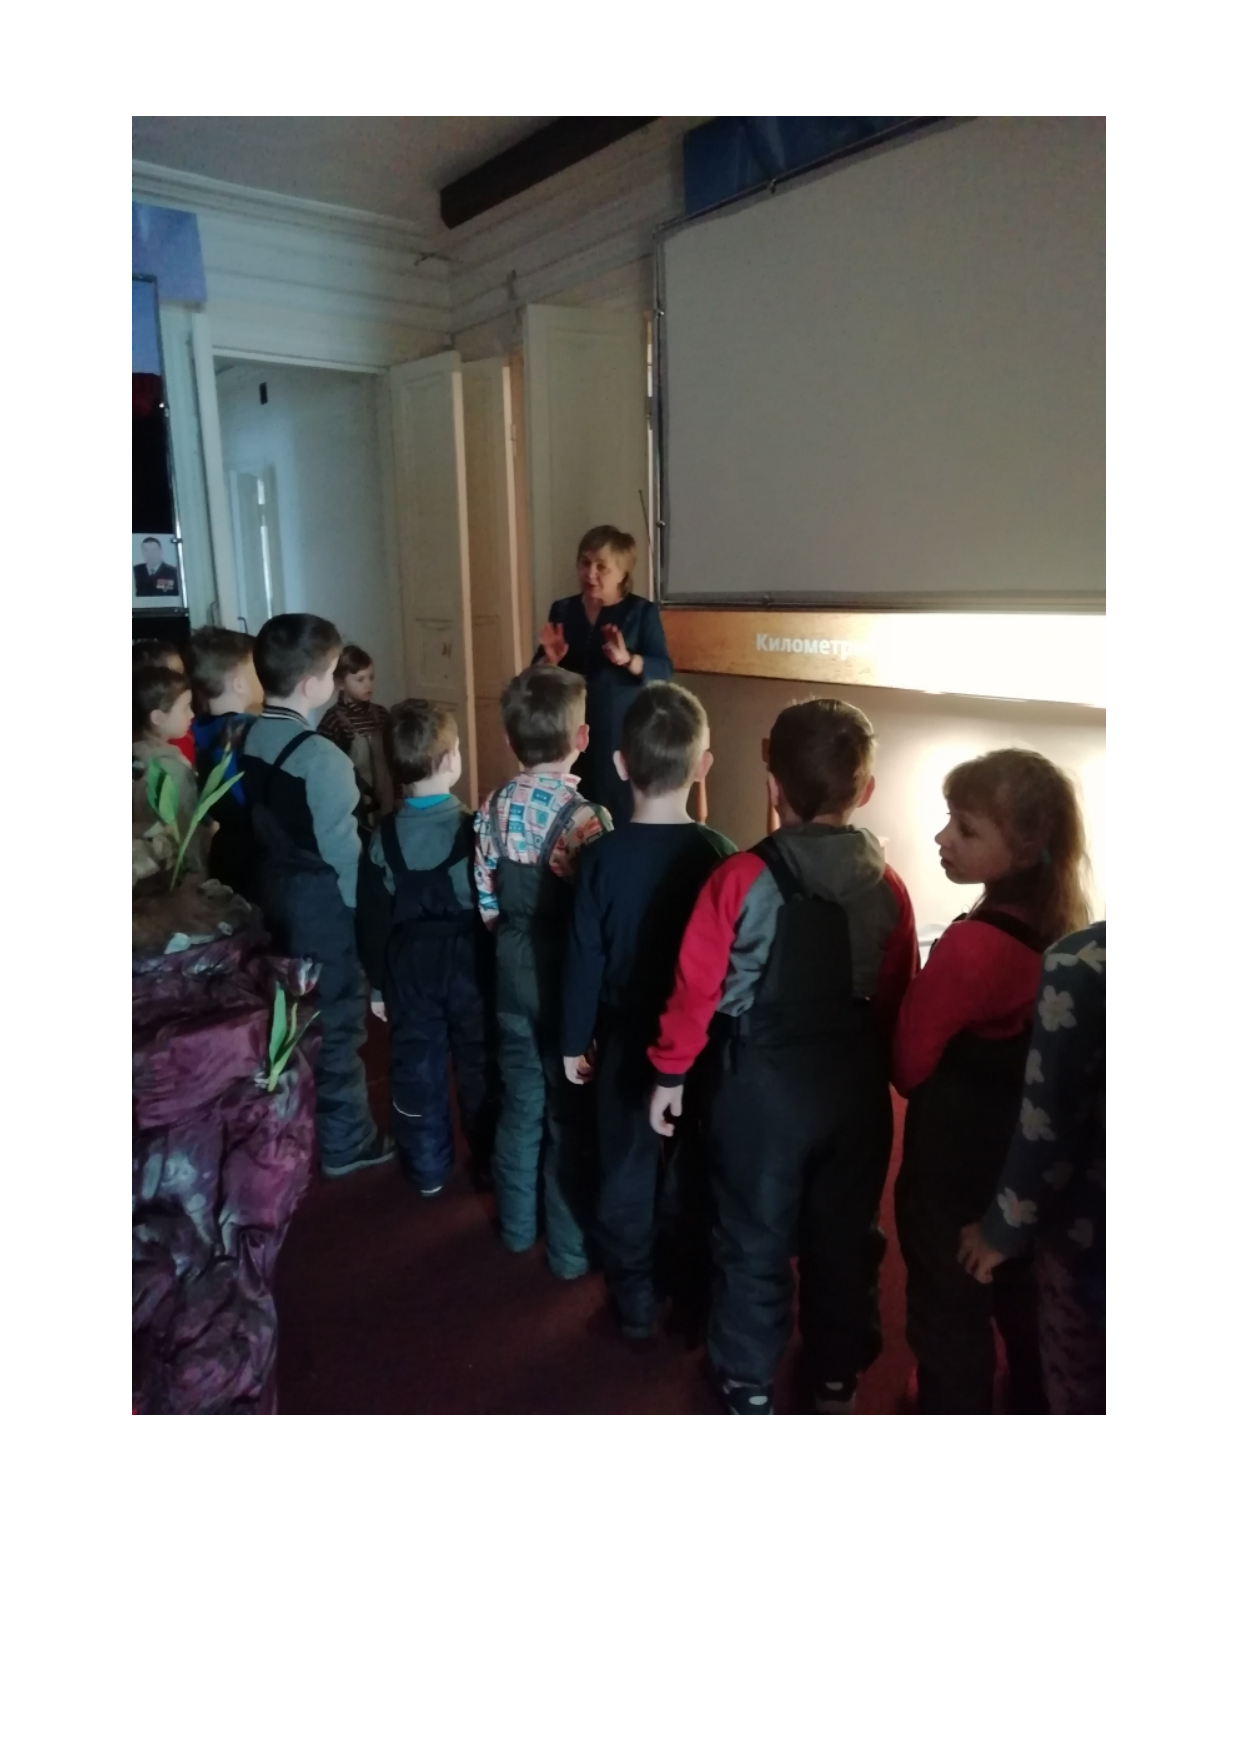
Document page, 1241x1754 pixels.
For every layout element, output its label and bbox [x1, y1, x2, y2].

picture [132, 116, 1106, 1415]
